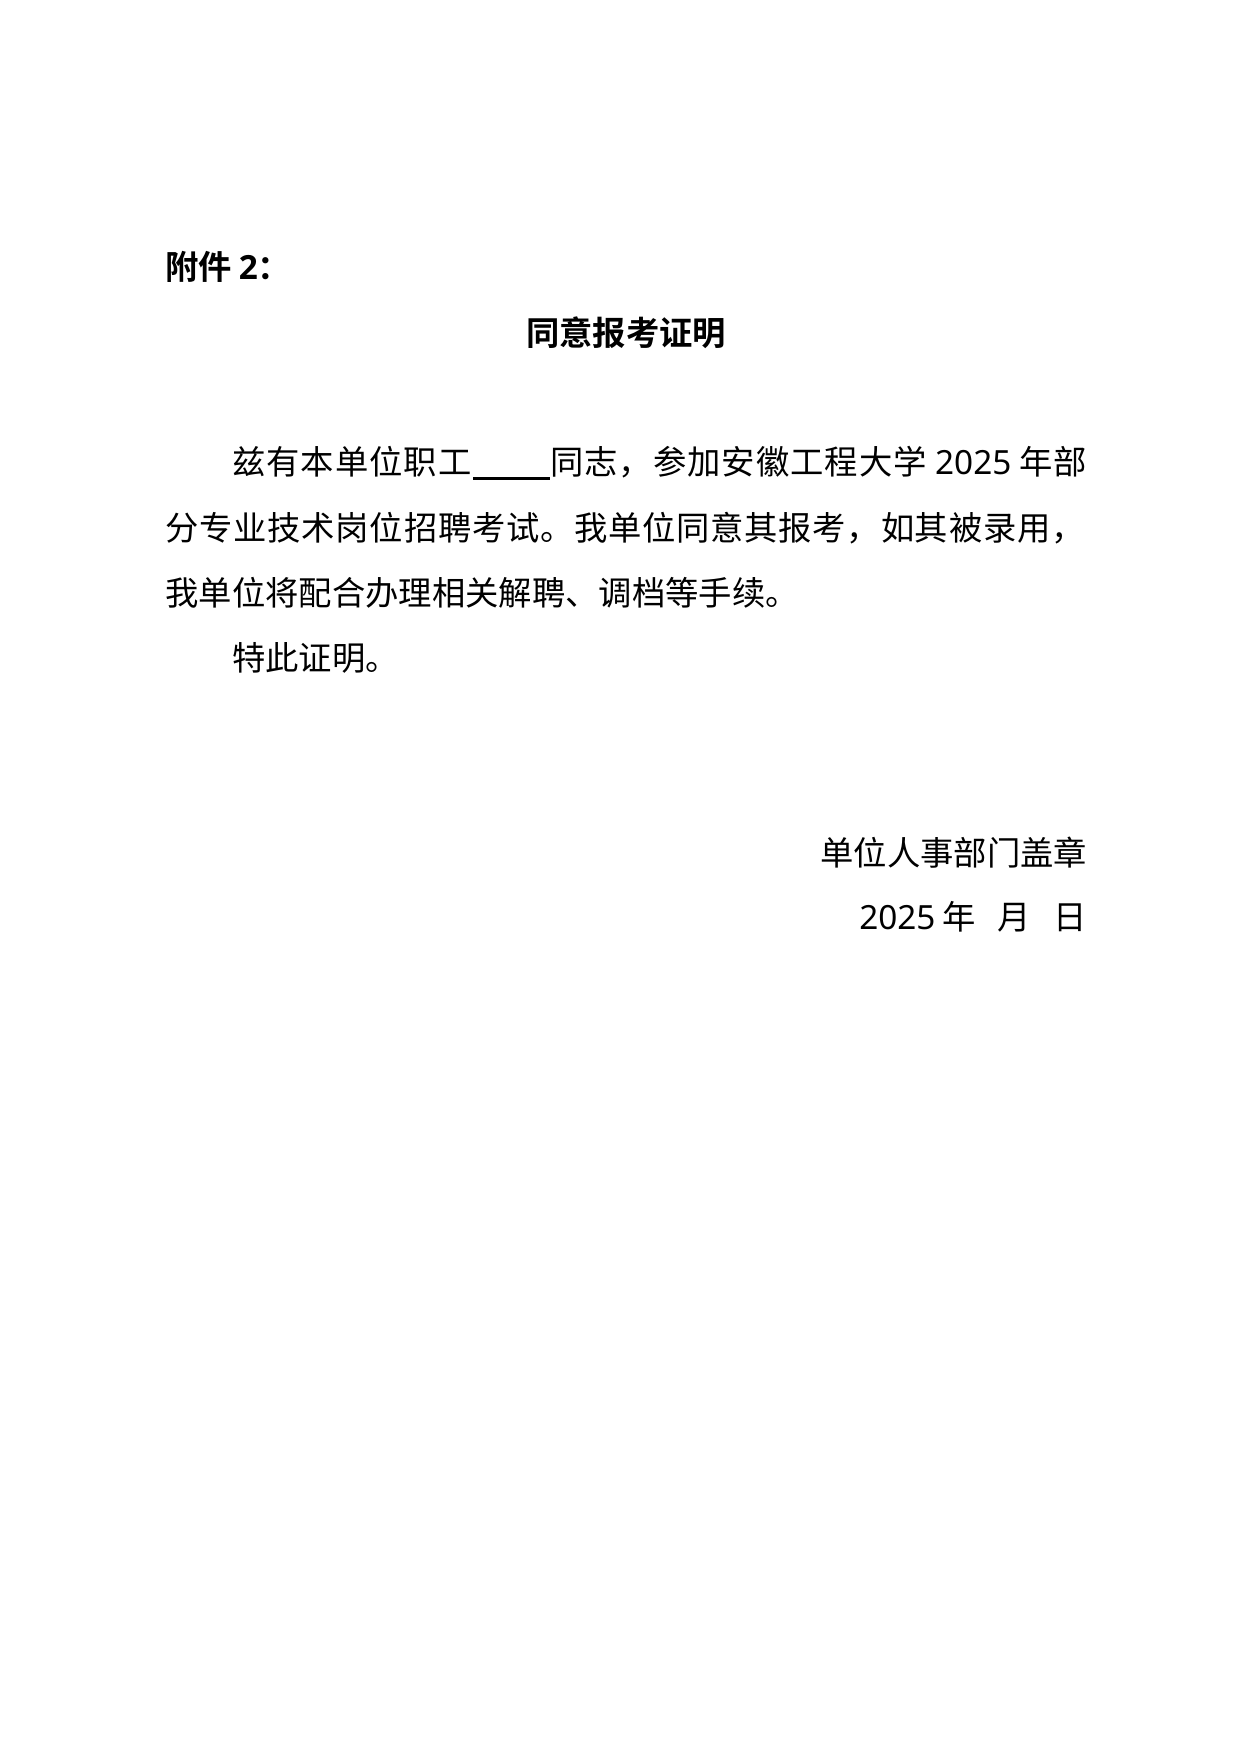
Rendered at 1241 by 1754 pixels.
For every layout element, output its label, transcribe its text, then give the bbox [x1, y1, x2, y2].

text 附件2： [165, 233, 1087, 298]
text 兹有本单位职工 同志，参加安徽工程大学2025年部分专业技术岗位招聘考试。我单位同意其报考，如其被录用，我单位将配合办理相关解聘、调档等手续。 [165, 428, 1087, 623]
text 同意报考证明 [165, 298, 1087, 363]
text 单位人事部门盖章 [165, 818, 1087, 883]
text 特此证明。 [165, 623, 1087, 688]
text 2025年 月 日 [165, 883, 1087, 948]
